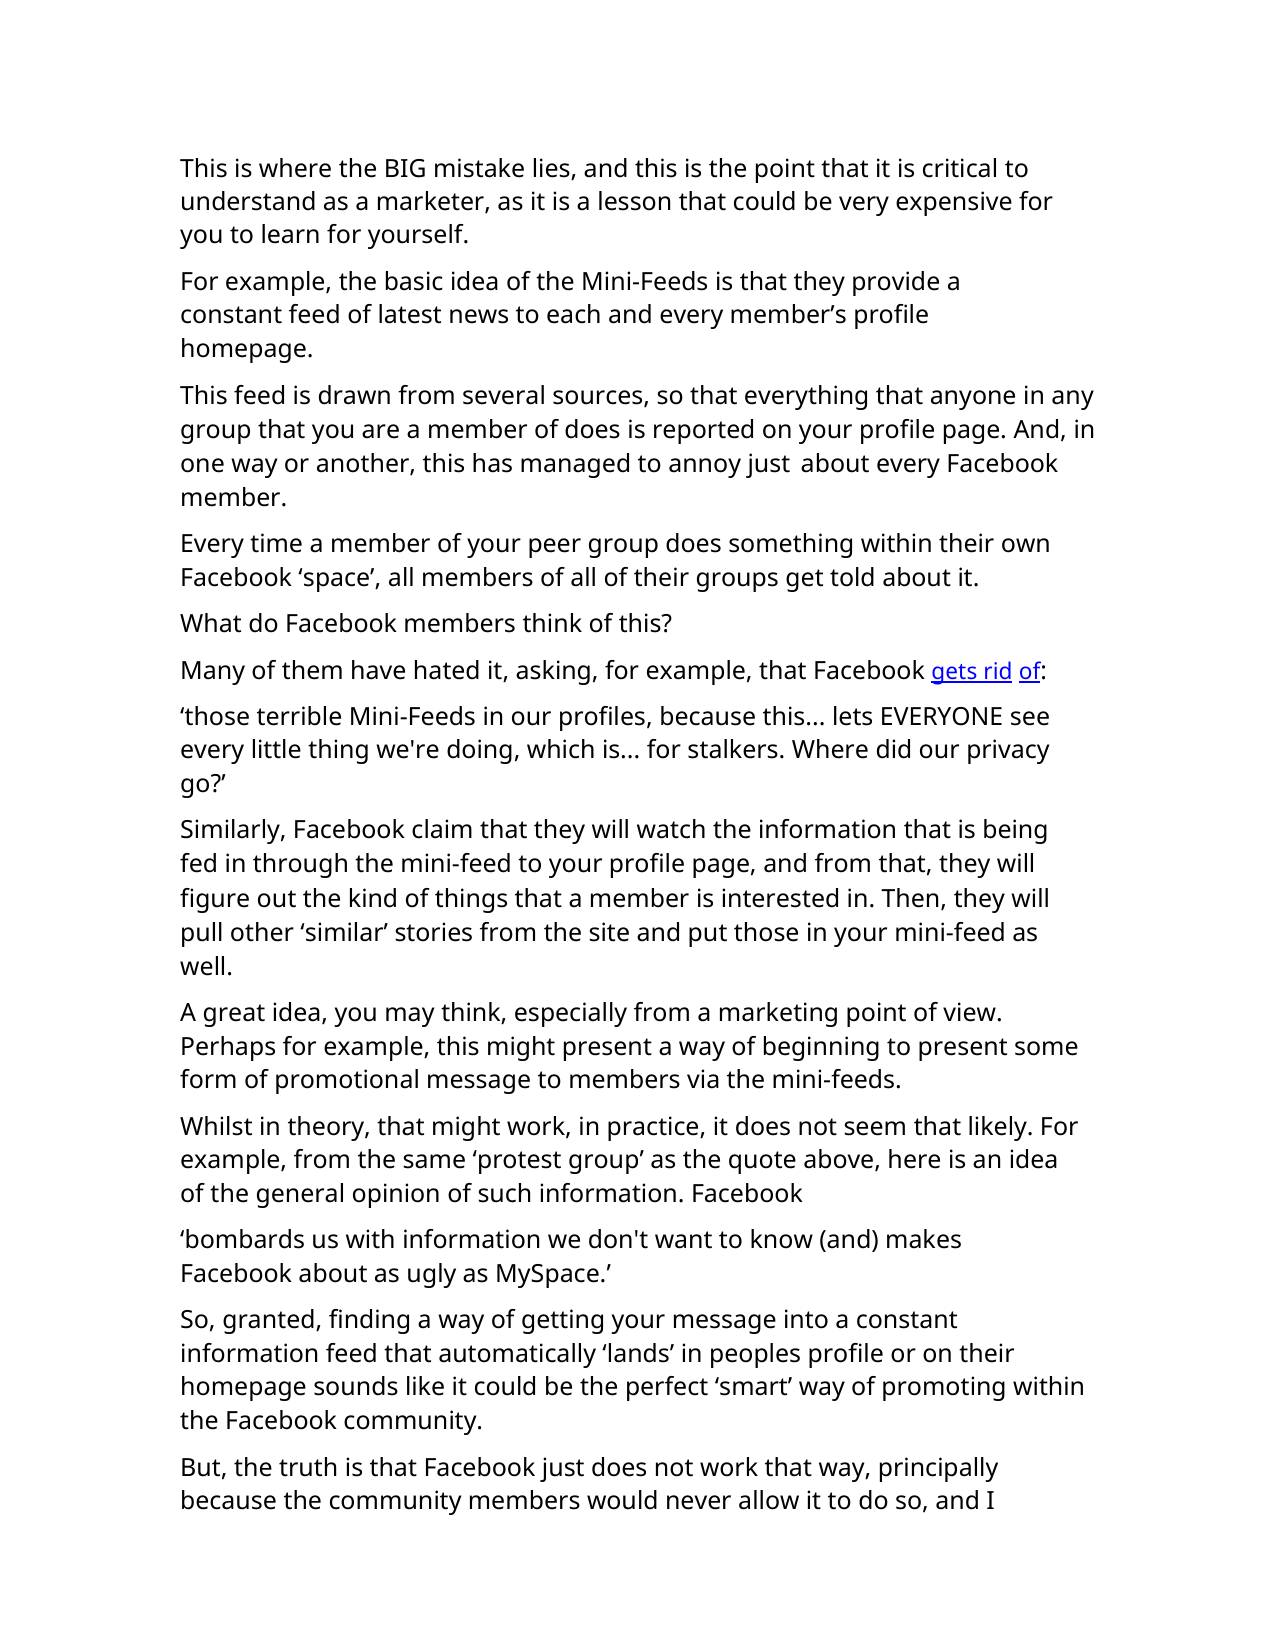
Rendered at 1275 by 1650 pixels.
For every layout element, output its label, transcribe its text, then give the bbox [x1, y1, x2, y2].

text Whilst in theory, that might work, in practice, it does not seem that likely. For example, from the same ‘protest group’ as the quote above, here is an idea of the general opinion of such information. Facebook [180, 1108, 1082, 1209]
text Every time a member of your peer group does something within their own Facebook ‘space’, all members of all of their groups get told about it. [180, 526, 1084, 593]
text So, granted, finding a way of getting your message into a constant information feed that automatically ‘lands’ in peoples profile or on their homepage sounds like it could be the perfect ‘smart’ way of promoting within the Facebook community. [180, 1302, 1087, 1437]
text This is where the BIG mistake lies, and this is the point that it is critical to understand as a marketer, as it is a lesson that could be very expensive for you to learn for yourself. [180, 150, 1090, 251]
text But, the truth is that Facebook just does not work that way, principally because the community members would never allow it to do so, and I [180, 1449, 1083, 1517]
text A great idea, you may think, especially from a marketing point of view. Perhaps for example, this might present a way of beginning to present some form of promotional message to members via the mini-feeds. [180, 995, 1088, 1096]
text Many of them have hated it, asking, for example, that Facebook gets rid of: [180, 652, 1094, 686]
text What do Facebook members think of this? [180, 606, 1188, 640]
text ‘those terrible Mini-Feeds in our profiles, because this... lets EVERYONE see every little thing we're doing, which is... for stalkers. Where did our privacy go?’ [180, 698, 1094, 799]
text ‘bombards us with information we don't want to know (and) makes Facebook about as ugly as MySpace.’ [180, 1222, 1036, 1289]
text This feed is drawn from several sources, so that everything that anyone in any group that you are a member of does is reported on your profile page. And, in one way or another, this has managed to annoy just about every Facebook member. [180, 377, 1097, 514]
text Similarly, Facebook claim that they will watch the information that is being fed in through the mini-feed to your profile page, and from that, they will figure out the kind of things that a member is interested in. Then, they will pull other ‘similar’ stories from the site and put those in your mini-feed as well. [180, 812, 1086, 982]
text For example, the basic idea of the Mini-Feeds is that they provide a constant feed of latest news to each and every member’s profile homepage. [180, 264, 1040, 365]
